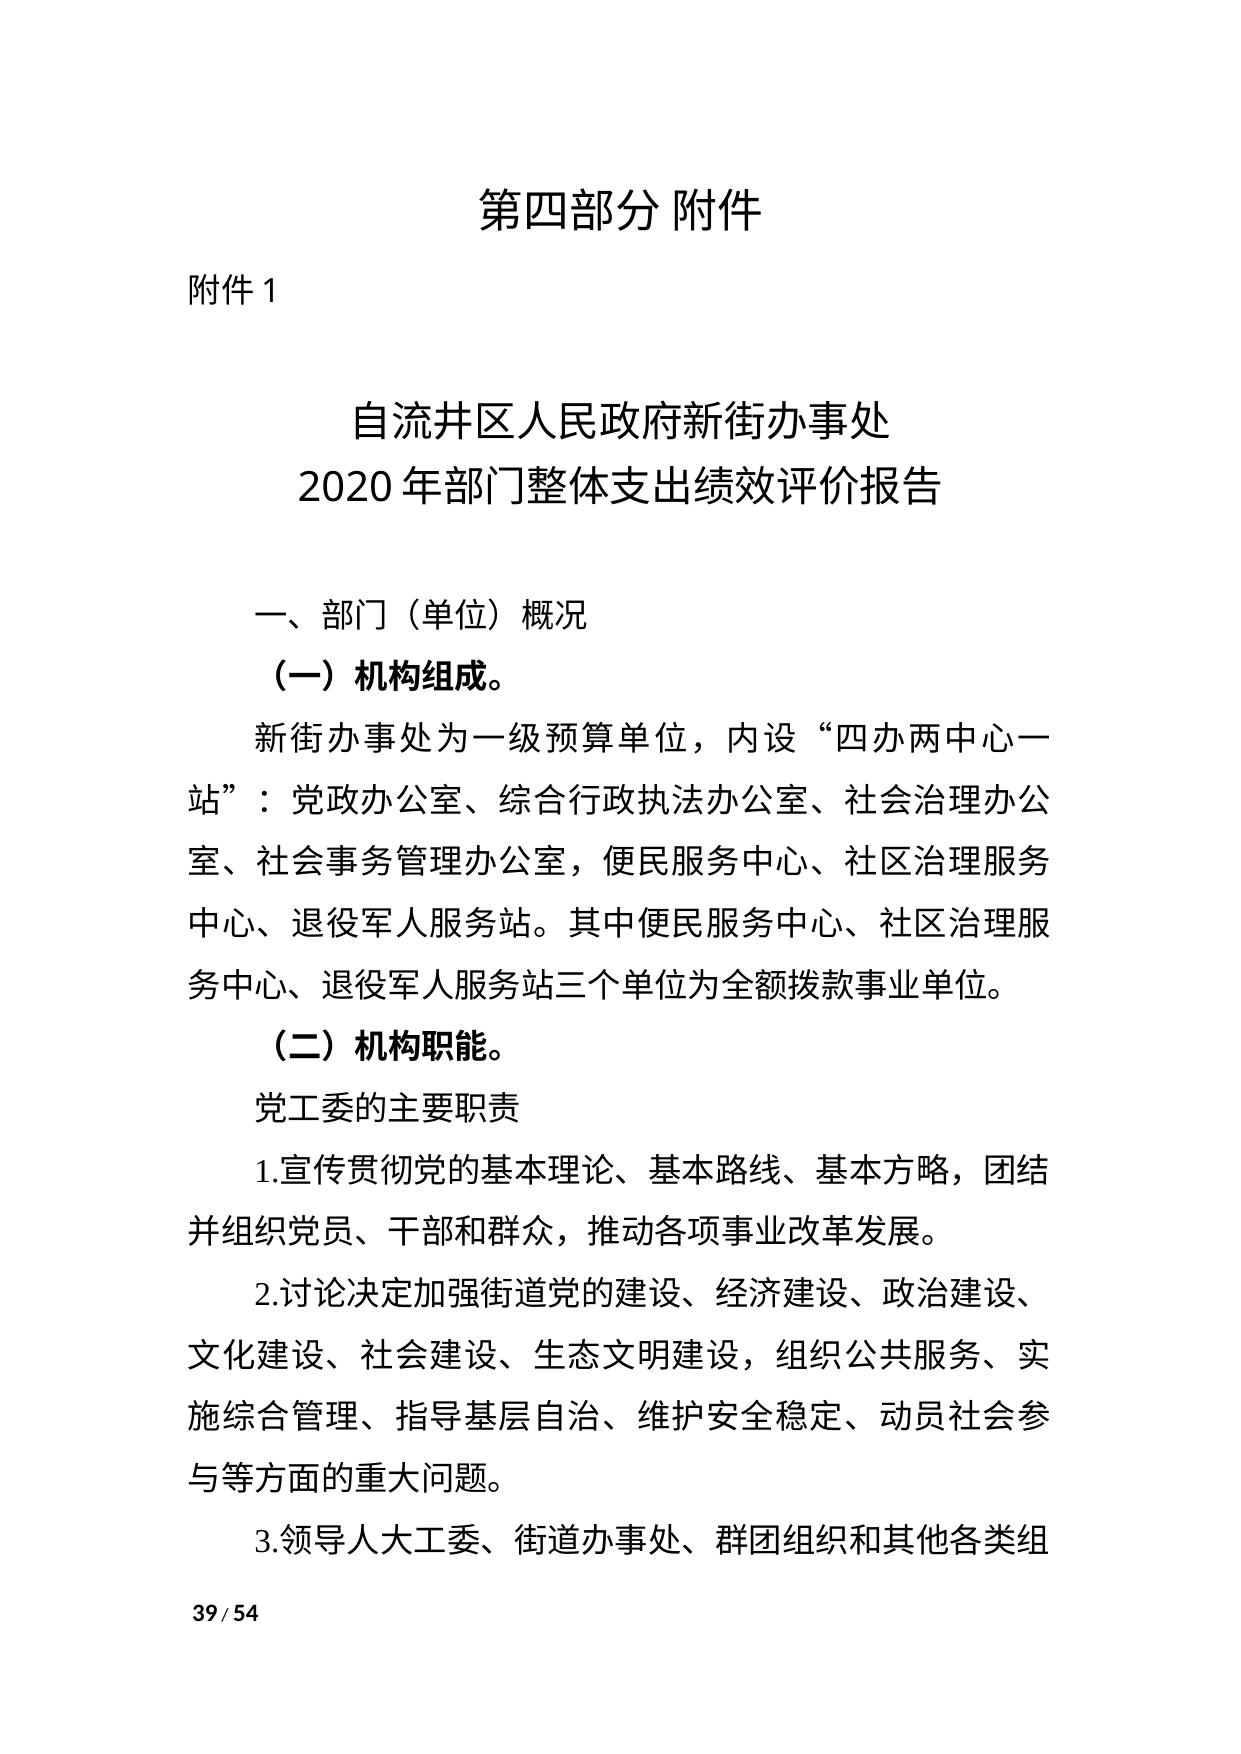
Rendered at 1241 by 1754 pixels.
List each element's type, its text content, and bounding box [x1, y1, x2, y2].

text 2.讨论决定加强街道党的建设、经济建设、政治建设、文化建设、社会建设、生态文明建设，组织公共服务、实施综合管理、指导基层自治、维护安全稳定、动员社会参与等方面的重大问题。 [187, 1256, 1053, 1503]
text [187, 1503, 1053, 1564]
text 一、部门（单位）概况 [187, 578, 1053, 639]
text 1.宣传贯彻党的基本理论、基本路线、基本方略，团结并组织党员、干部和群众，推动各项事业改革发展。 [187, 1133, 1053, 1256]
text 2020年部门整体支出绩效评价报告 [187, 451, 1053, 516]
text 附件1 [187, 256, 1053, 321]
text 党工委的主要职责 [187, 1071, 1053, 1133]
text 新街办事处为一级预算单位，内设“四办两中心一站”：党政办公室、综合行政执法办公室、社会治理办公室、社会事务管理办公室，便民服务中心、社区治理服务中心、退役军人服务站。其中便民服务中心、社区治理服务中心、退役军人服务站三个单位为全额拨款事业单位。 [187, 701, 1053, 1009]
text 自流井区人民政府新街办事处 [187, 386, 1053, 451]
text 第四部分 附件 [187, 158, 1053, 256]
text （一）机构组成。 [187, 639, 1053, 701]
text （二）机构职能。 [187, 1009, 1053, 1071]
